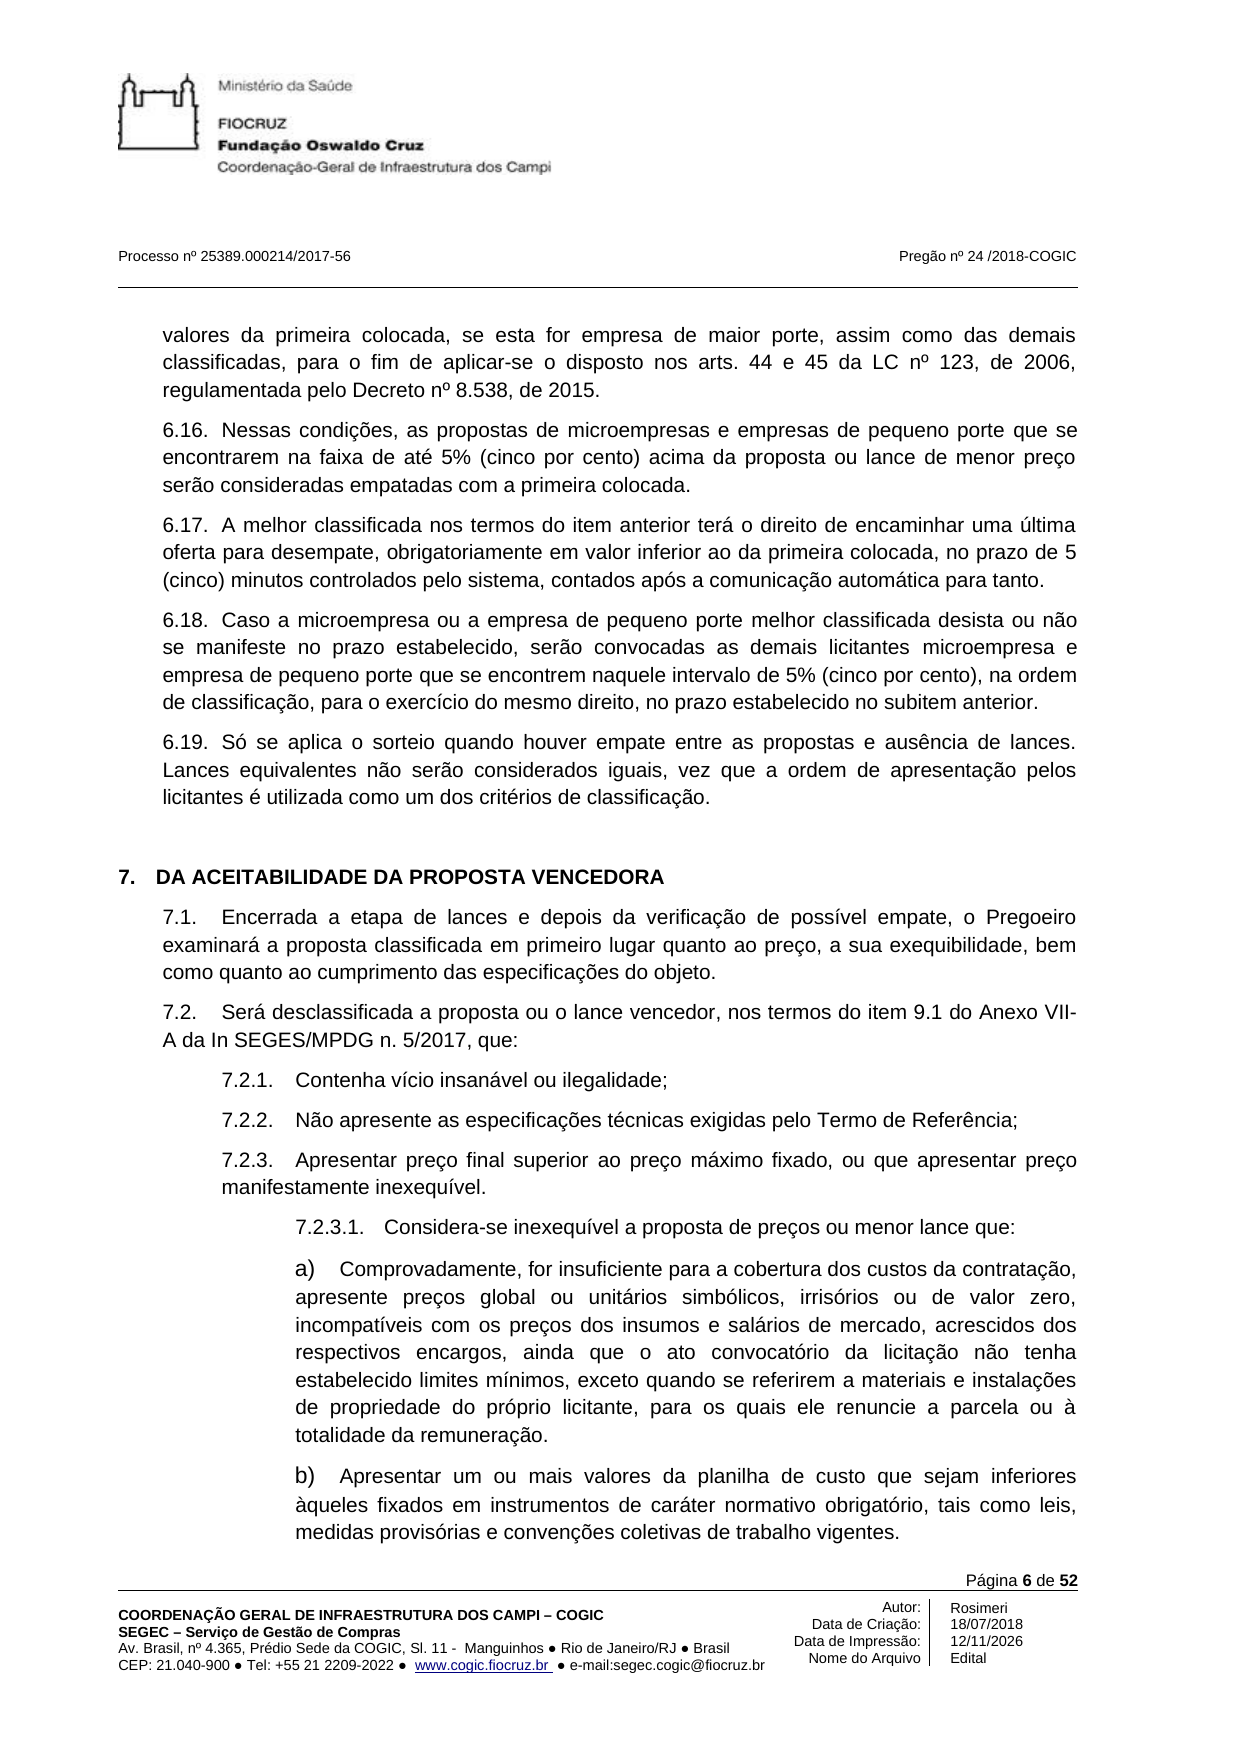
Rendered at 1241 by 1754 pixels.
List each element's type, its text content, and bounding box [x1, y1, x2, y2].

list Só se aplica o sorteio quando houver empate entre as propostas e ausência de lances. Lances equivalentes não serão considerados iguais, vez que a ordem de apresentação pelos licitantes é utilizada como um dos critérios de classificação. [162, 730, 1078, 809]
list Será desclassificada a proposta ou o lance vencedor, nos termos do item 9.1 do Anexo VII-A da In SEGES/MPDG n. 5/2017, que: [162, 1000, 1078, 1052]
list A melhor classificada nos termos do item anterior terá o direito de encaminhar uma última oferta para desempate, obrigatoriamente em valor inferior ao da primeira colocada, no prazo de 5 (cinco) minutos controlados pelo sistema, contados após a comunicação automática para tanto. [162, 513, 1078, 592]
list Apresentar um ou mais valores da planilha de custo que sejam inferiores àqueles fixados em instrumentos de caráter normativo obrigatório, tais como leis, medidas provisórias e convenções coletivas de trabalho vigentes. [294, 1462, 1078, 1544]
list Contenha vício insanável ou ilegalidade; [221, 1068, 1078, 1092]
list Caso a microempresa ou a empresa de pequeno porte melhor classificada desista ou não se manifeste no prazo estabelecido, serão convocadas as demais licitantes microempresa e empresa de pequeno porte que se encontrem naquele intervalo de 5% (cinco por cento), na ordem de classificação, para o exercício do mesmo direito, no prazo estabelecido no subitem anterior. [162, 608, 1078, 714]
list Nessas condições, as propostas de microempresas e empresas de pequeno porte que se encontrarem na faixa de até 5% (cinco por cento) acima da proposta ou lance de menor preço serão consideradas empatadas com a primeira colocada. [162, 418, 1078, 497]
list Não apresente as especificações técnicas exigidas pelo Termo de Referência; [221, 1108, 1078, 1132]
picture [118, 73, 552, 175]
list Encerrada a etapa de lances e depois da verificação de possível empate, o Pregoeiro examinará a proposta classificada em primeiro lugar quanto ao preço, a sua exequibilidade, bem como quanto ao cumprimento das especificações do objeto. [162, 905, 1078, 984]
list Considera-se inexequível a proposta de preços ou menor lance que: [295, 1215, 1078, 1239]
list DA ACEITABILIDADE DA PROPOSTA VENCEDORA [118, 865, 1078, 889]
list Apresentar preço final superior ao preço máximo fixado, ou que apresentar preço manifestamente inexequível. [221, 1148, 1078, 1199]
list Comprovadamente, for insuficiente para a cobertura dos custos da contratação, apresente preços global ou unitários simbólicos, irrisórios ou de valor zero, incompatíveis com os preços dos insumos e salários de mercado, acrescidos dos respectivos encargos, ainda que o ato convocatório da licitação não tenha estabelecido limites mínimos, exceto quando se referirem a materiais e instalações de propriedade do próprio licitante, para os quais ele renuncie a parcela ou à totalidade da remuneração. [294, 1255, 1078, 1446]
